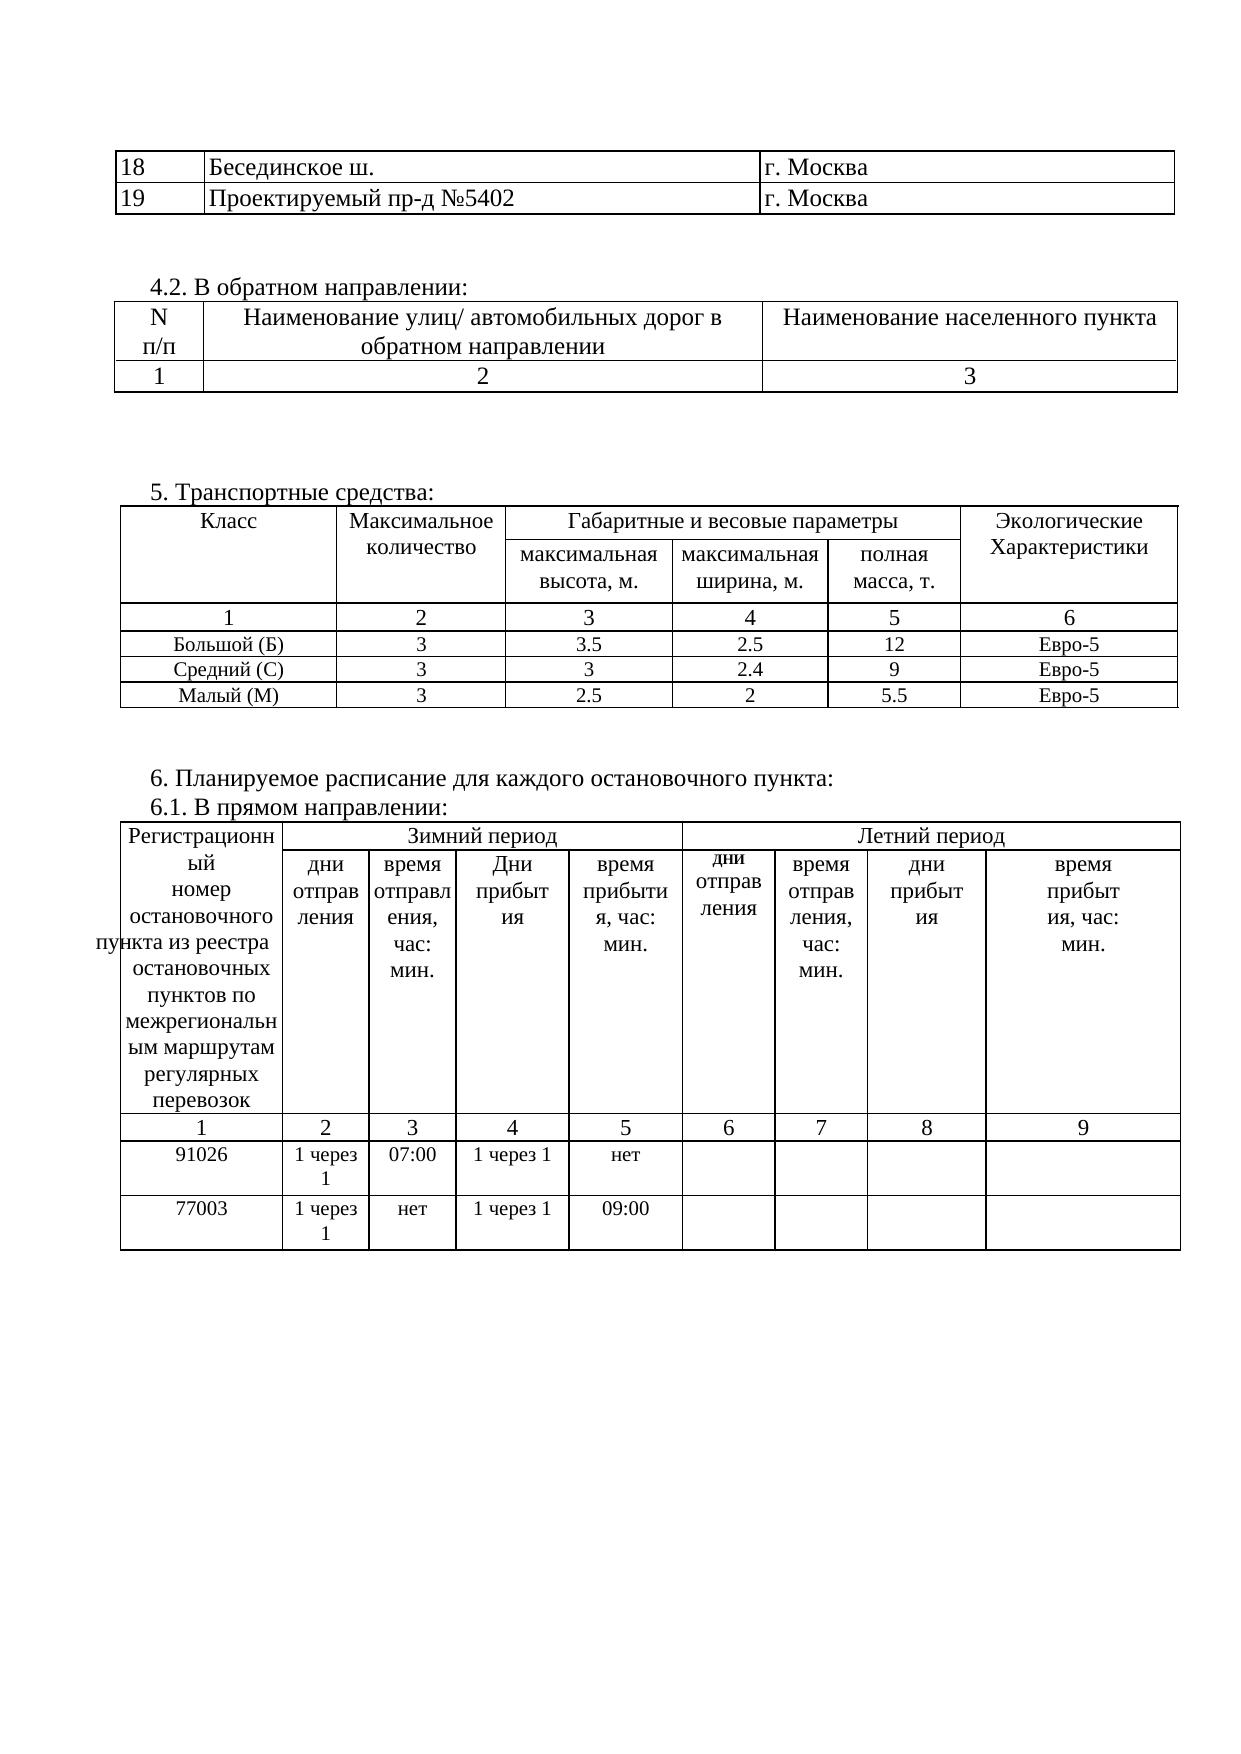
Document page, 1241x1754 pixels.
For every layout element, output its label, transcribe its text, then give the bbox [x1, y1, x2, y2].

table_cell 9 [829, 657, 960, 681]
table_cell 3 [763, 360, 1177, 391]
table_cell [683, 1142, 774, 1195]
table_header N п/п [115, 302, 203, 360]
text 4.2. В обратном направлении: [150, 272, 1090, 301]
table_cell Евро-5 [961, 657, 1177, 681]
table_cell ДНИ отправ ления [683, 851, 774, 1112]
text 5. Транспортные средства: [150, 477, 1090, 505]
table_cell 7 [776, 1114, 867, 1140]
table_cell время отправ ления, час: мин. [776, 851, 867, 1112]
table_cell время отправл ения, час: мин. [370, 851, 455, 1112]
table_cell 77003 [121, 1196, 282, 1249]
table_cell Малый (М) [121, 683, 336, 707]
table_cell 18 [117, 152, 204, 181]
table_cell 1 [121, 604, 336, 630]
table_cell 9 [987, 1114, 1180, 1140]
table_cell 2 [204, 361, 762, 391]
table_cell полная масса, т. [829, 540, 960, 602]
table_cell Евро-5 [961, 683, 1177, 707]
table_cell [776, 1196, 867, 1249]
table_cell максимальная высота, м. [506, 540, 672, 602]
table_cell Большой (Б) [121, 632, 336, 656]
table_cell Средний (С) [121, 657, 336, 681]
table_cell время прибыти я, час: мин. [570, 851, 682, 1112]
table_cell 2 [673, 683, 827, 707]
table_header Наименование населенного пункта [763, 302, 1177, 360]
table_cell 3.5 [506, 632, 672, 656]
table_cell 6 [961, 604, 1177, 630]
table_cell [776, 1142, 867, 1195]
table_cell 3 [506, 604, 672, 630]
table_cell [987, 1196, 1180, 1249]
table_cell 2 [337, 604, 505, 630]
table_cell Бесединское ш. [205, 152, 759, 181]
table_cell 3 [337, 683, 505, 707]
table_cell Евро-5 [961, 632, 1177, 656]
table_cell [868, 1196, 985, 1249]
table_cell 1 через 1 [457, 1142, 568, 1195]
table_cell 3 [370, 1114, 455, 1140]
table_cell 5 [570, 1114, 682, 1140]
table_cell 1 через 1 [283, 1196, 368, 1249]
table_header Экологические Характеристики [961, 507, 1177, 602]
table_header Летний период [683, 823, 1180, 849]
table_cell 8 [868, 1114, 985, 1140]
table_cell Проектируемый пр-д №5402 [205, 183, 759, 213]
table_header Наименование улиц/ автомобильных дорог в обратном направлении [204, 302, 762, 360]
table_cell 1 [115, 361, 203, 391]
text 6.1. В прямом направлении: [150, 792, 1090, 821]
table_cell 1 через 1 [283, 1142, 368, 1195]
table_cell 3 [506, 657, 672, 681]
table_cell [683, 1196, 774, 1249]
table_cell [868, 1142, 985, 1195]
table_header Габаритные и весовые параметры [506, 507, 960, 539]
table_cell 3 [337, 632, 505, 656]
table_cell 12 [829, 632, 960, 656]
text 6. Планируемое расписание для каждого остановочного пункта: [150, 763, 1090, 792]
table_cell Дни прибыт ия [457, 851, 568, 1112]
table_cell 1 через 1 [457, 1196, 568, 1249]
table_header Максимальное количество [337, 507, 505, 602]
table_cell [987, 1142, 1180, 1195]
table_header Зимний период [283, 823, 682, 849]
table_cell дни прибыт ия [868, 851, 985, 1112]
table_cell 4 [673, 604, 827, 630]
table_cell время прибыт ия, час: мин. [987, 851, 1180, 1112]
table_cell 2 [283, 1114, 368, 1140]
table_cell г. Москва [761, 183, 1174, 213]
table_header Регистрационный номер остановочного пункта из реестра остановочных пунктов по межрегиональным маршрутам регулярных перевозок [121, 823, 282, 1112]
table_cell 3 [337, 657, 505, 681]
table_cell 91026 [121, 1142, 282, 1195]
table_cell 1 [121, 1114, 282, 1140]
table_cell максимальная ширина, м. [673, 540, 827, 602]
table_cell 2.5 [673, 632, 827, 656]
table_cell нет [570, 1142, 682, 1195]
table_cell г. Москва [761, 152, 1174, 181]
table_cell 2.4 [673, 657, 827, 681]
table_cell дни отправ ления [283, 851, 368, 1112]
table_cell 19 [117, 183, 204, 213]
table_cell 2.5 [506, 683, 672, 707]
table_cell нет [370, 1196, 455, 1249]
table_cell 5 [829, 604, 960, 630]
table_cell 6 [683, 1114, 774, 1140]
table_header Класс [121, 507, 336, 602]
table_cell 07:00 [370, 1142, 455, 1195]
table_cell 09:00 [570, 1196, 682, 1249]
table_cell 5.5 [829, 683, 960, 707]
table_cell 4 [457, 1114, 568, 1140]
